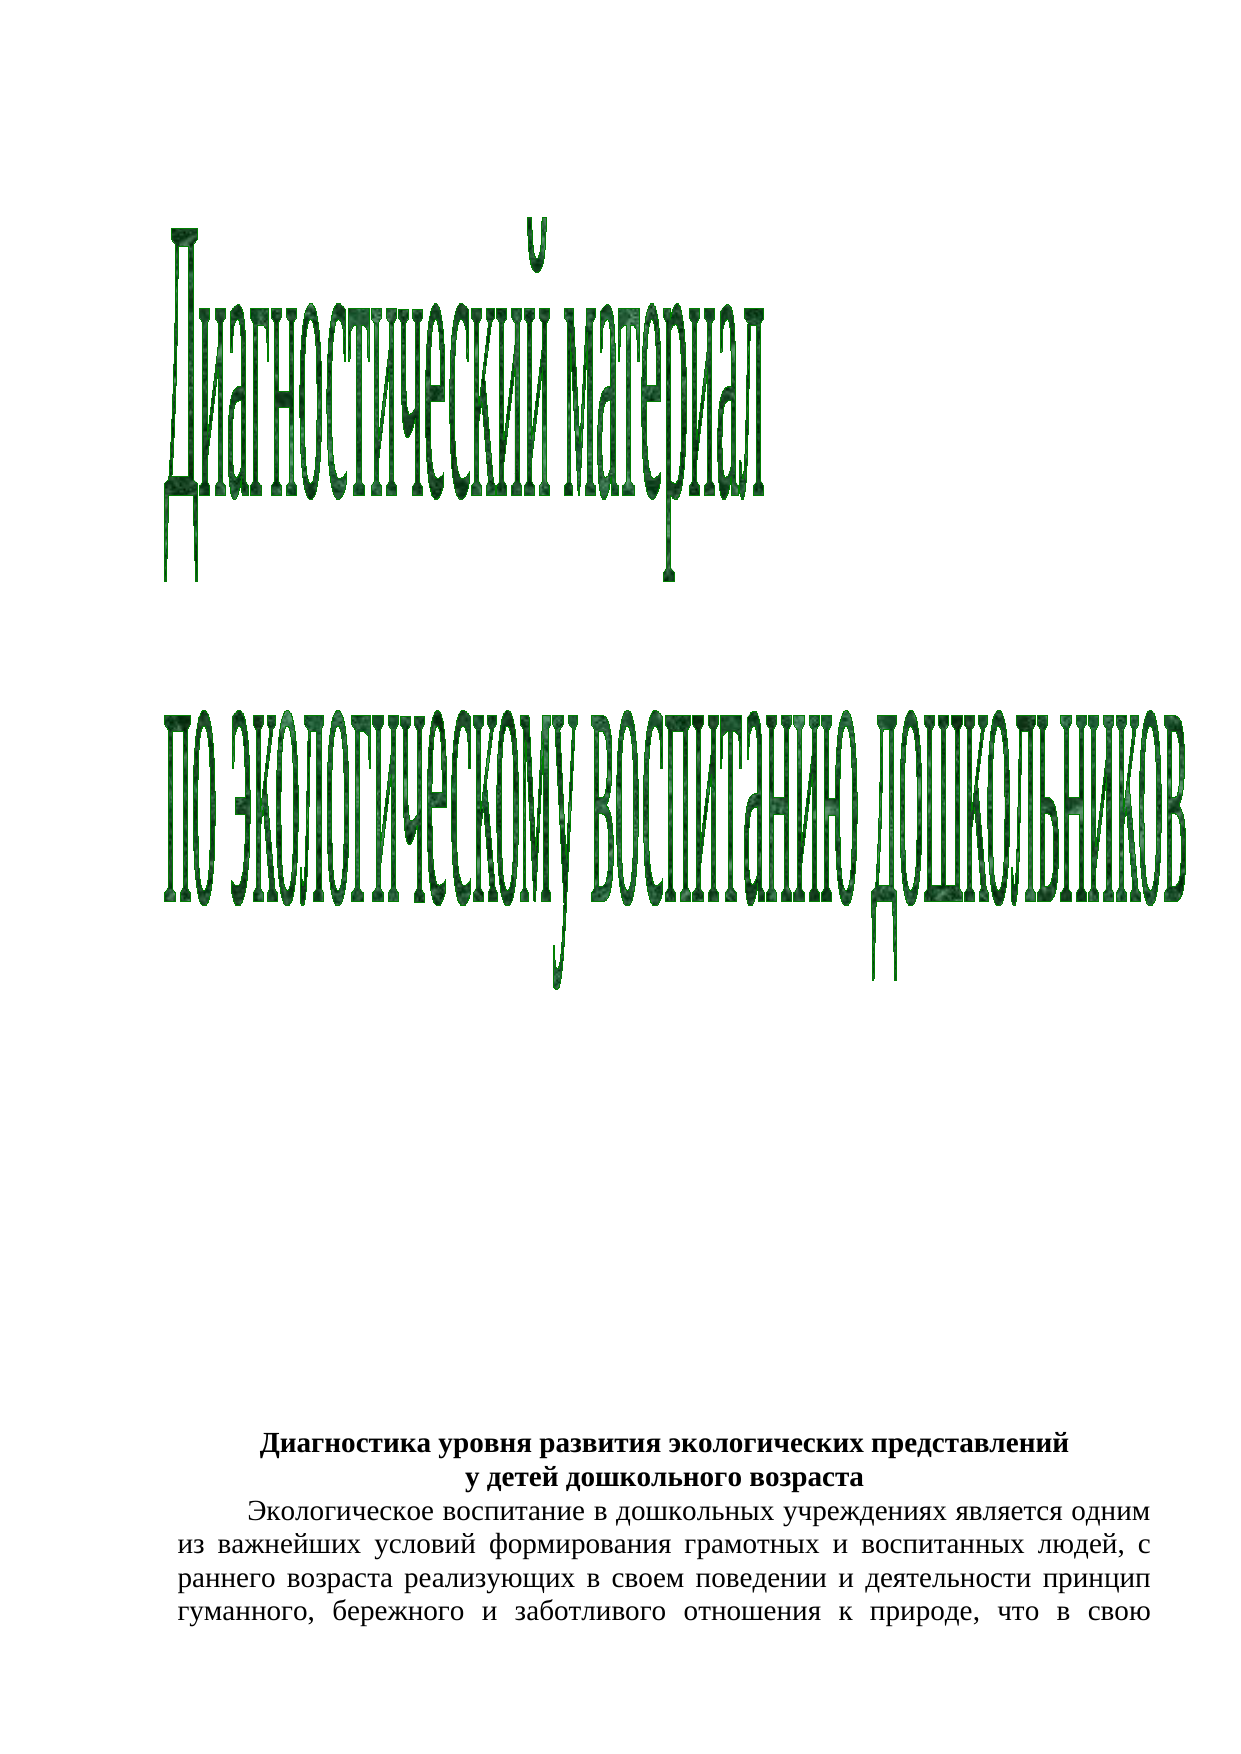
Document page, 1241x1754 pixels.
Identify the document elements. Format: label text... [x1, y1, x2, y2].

picture [299, 304, 322, 499]
picture [689, 309, 715, 495]
picture [619, 309, 639, 495]
picture [472, 309, 496, 495]
picture [164, 229, 198, 581]
picture [1061, 716, 1086, 901]
picture [528, 218, 546, 272]
picture [250, 309, 268, 495]
picture [1164, 715, 1185, 901]
picture [616, 710, 638, 905]
picture [371, 309, 397, 495]
picture [794, 716, 819, 901]
picture [1012, 716, 1035, 905]
picture [352, 716, 370, 901]
picture [193, 711, 216, 905]
picture [399, 310, 422, 495]
picture [473, 716, 498, 901]
picture [1088, 716, 1114, 901]
picture [425, 303, 445, 499]
picture [449, 303, 469, 499]
picture [232, 710, 251, 905]
picture [721, 716, 741, 901]
picture [717, 304, 738, 499]
picture [276, 710, 299, 905]
picture [200, 309, 225, 495]
picture [349, 309, 369, 495]
picture [427, 710, 447, 905]
picture [822, 710, 858, 905]
text у детей дошкольного возраста [177, 1459, 1152, 1493]
picture [871, 716, 897, 980]
picture [693, 716, 718, 901]
picture [326, 304, 346, 499]
picture [565, 309, 595, 495]
picture [987, 710, 1010, 905]
picture [521, 716, 551, 901]
picture [663, 303, 687, 581]
picture [766, 716, 792, 901]
picture [451, 710, 471, 905]
picture [271, 309, 297, 495]
picture [740, 309, 764, 499]
picture [925, 716, 962, 901]
picture [597, 304, 618, 499]
picture [253, 716, 277, 901]
picture [665, 716, 691, 901]
picture [964, 716, 989, 901]
picture [1116, 716, 1140, 901]
picture [401, 717, 424, 902]
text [177, 1493, 1152, 1627]
picture [301, 716, 324, 905]
picture [327, 711, 349, 905]
picture [900, 711, 922, 905]
picture [641, 304, 661, 499]
picture [643, 710, 663, 905]
picture [553, 716, 577, 989]
picture [524, 309, 550, 495]
picture [497, 309, 522, 495]
picture [1139, 710, 1162, 905]
picture [592, 715, 613, 901]
picture [165, 716, 190, 901]
picture [1037, 716, 1059, 901]
picture [496, 710, 519, 905]
picture [373, 716, 398, 901]
text Диагностика уровня развития экологических представлений [177, 1426, 1152, 1459]
picture [229, 304, 248, 499]
picture [744, 712, 765, 905]
